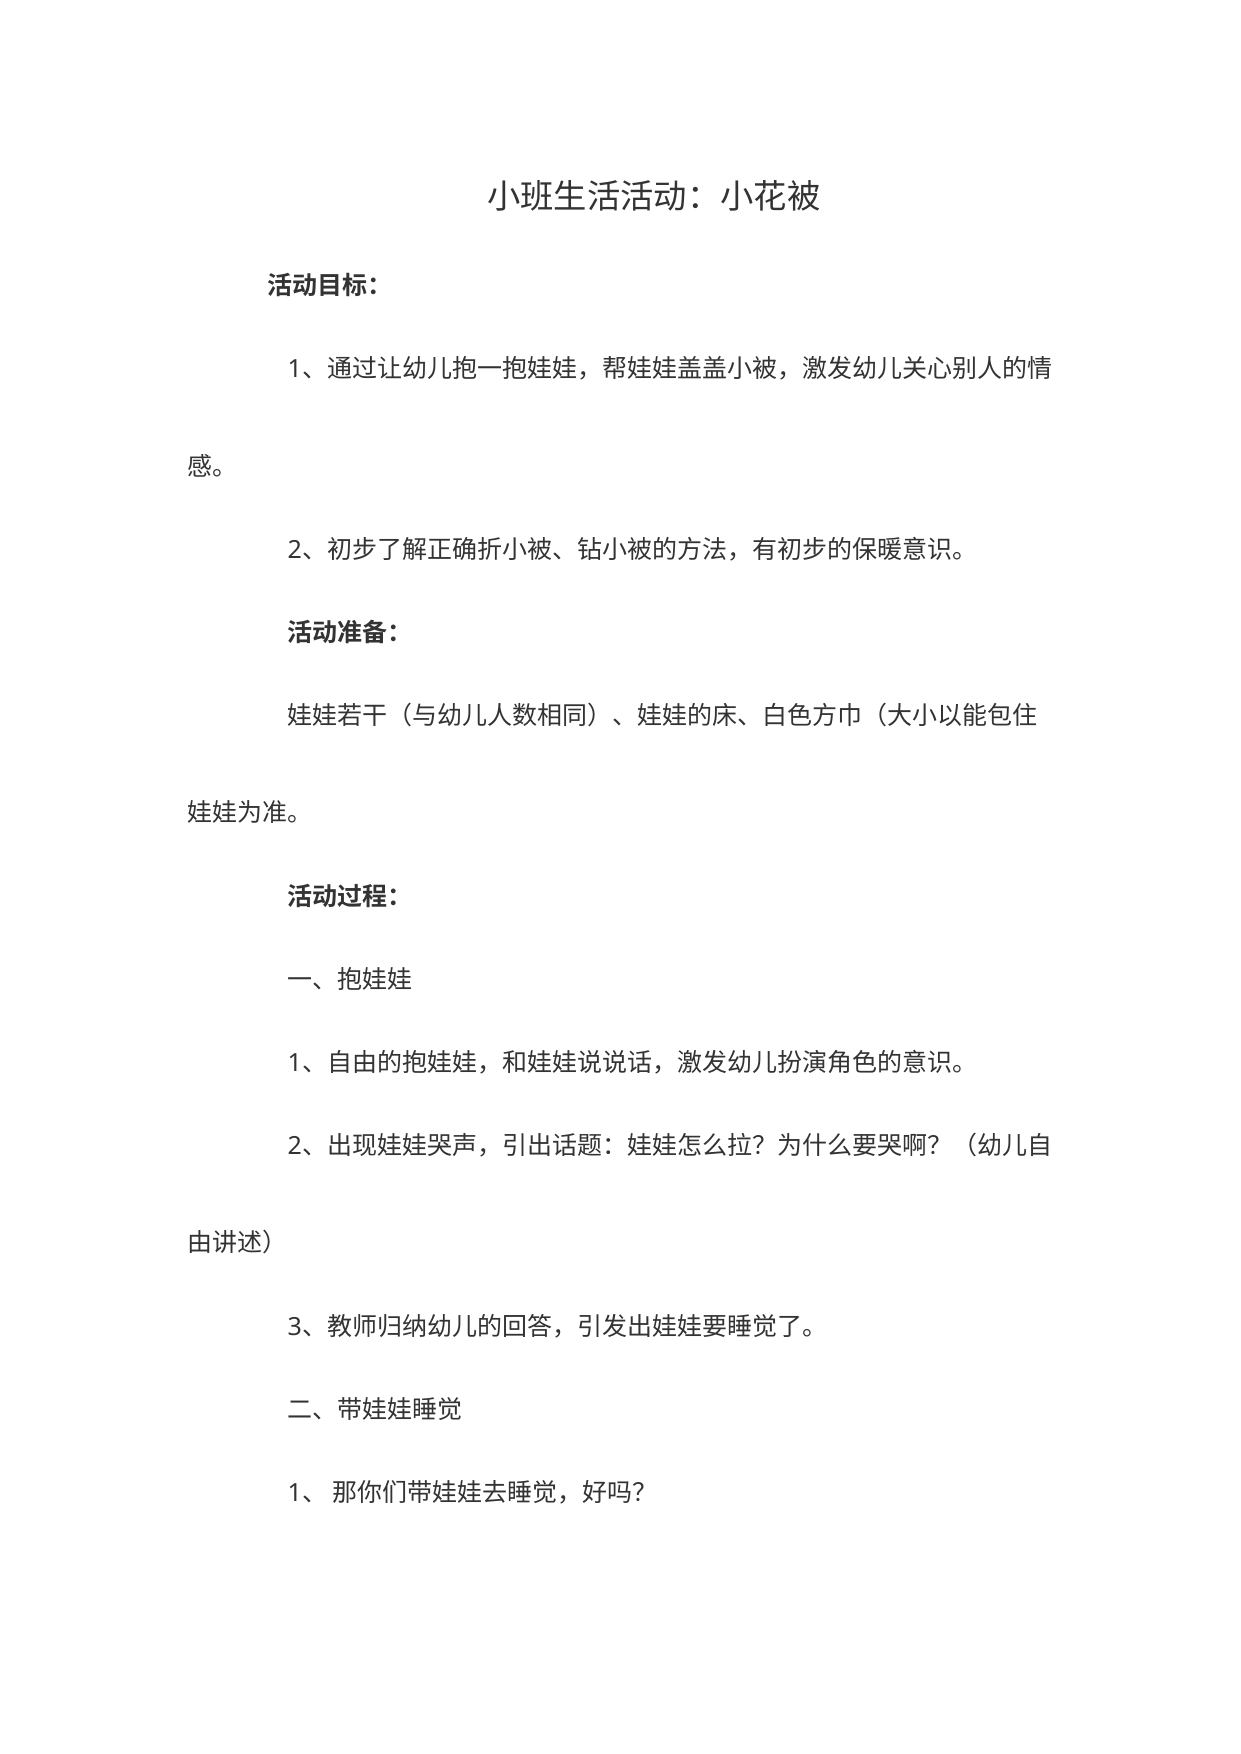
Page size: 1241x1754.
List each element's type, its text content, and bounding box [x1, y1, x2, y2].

text 活动准备： [187, 598, 1053, 663]
text 1、 那你们带娃娃去睡觉，好吗？ [187, 1458, 1053, 1523]
text 2、初步了解正确折小被、钻小被的方法，有初步的保暖意识。 [187, 515, 1053, 580]
text 一、抱娃娃 [187, 945, 1053, 1010]
text 小班生活活动：小花被 [187, 162, 1053, 227]
text 1、自由的抱娃娃，和娃娃说说话，激发幼儿扮演角色的意识。 [187, 1028, 1053, 1093]
text 2、出现娃娃哭声，引出话题：娃娃怎么拉？为什么要哭啊？（幼儿自由讲述） [187, 1111, 1053, 1273]
text 活动目标： [187, 251, 1053, 316]
text 1、通过让幼儿抱一抱娃娃，帮娃娃盖盖小被，激发幼儿关心别人的情感。 [187, 334, 1053, 497]
text 3、教师归纳幼儿的回答，引发出娃娃要睡觉了。 [187, 1292, 1053, 1357]
text 二、带娃娃睡觉 [187, 1375, 1053, 1440]
text 娃娃若干（与幼儿人数相同）、娃娃的床、白色方巾（大小以能包住娃娃为准。 [187, 681, 1053, 843]
text 活动过程： [187, 862, 1053, 927]
